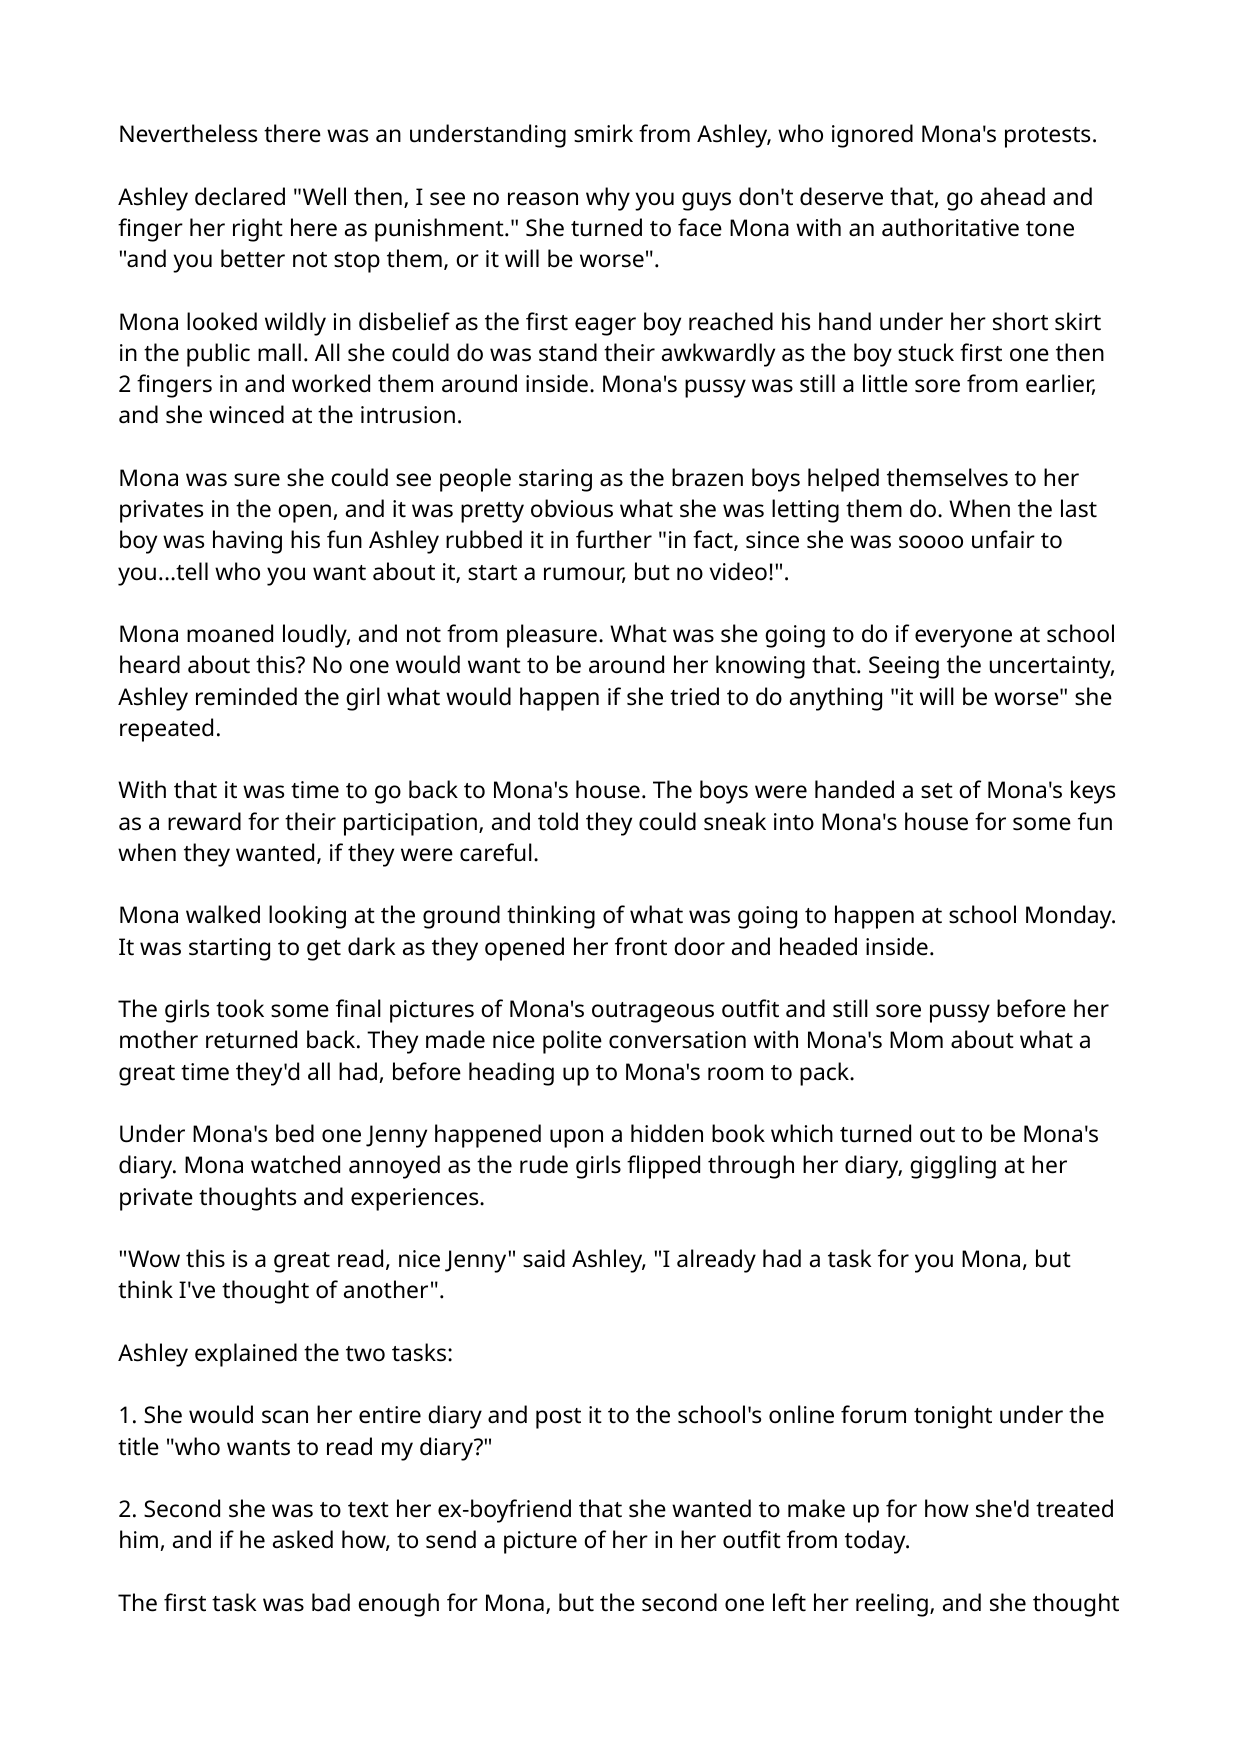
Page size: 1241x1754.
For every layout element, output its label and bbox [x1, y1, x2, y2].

text [118, 1462, 1122, 1618]
text [118, 118, 1122, 1462]
